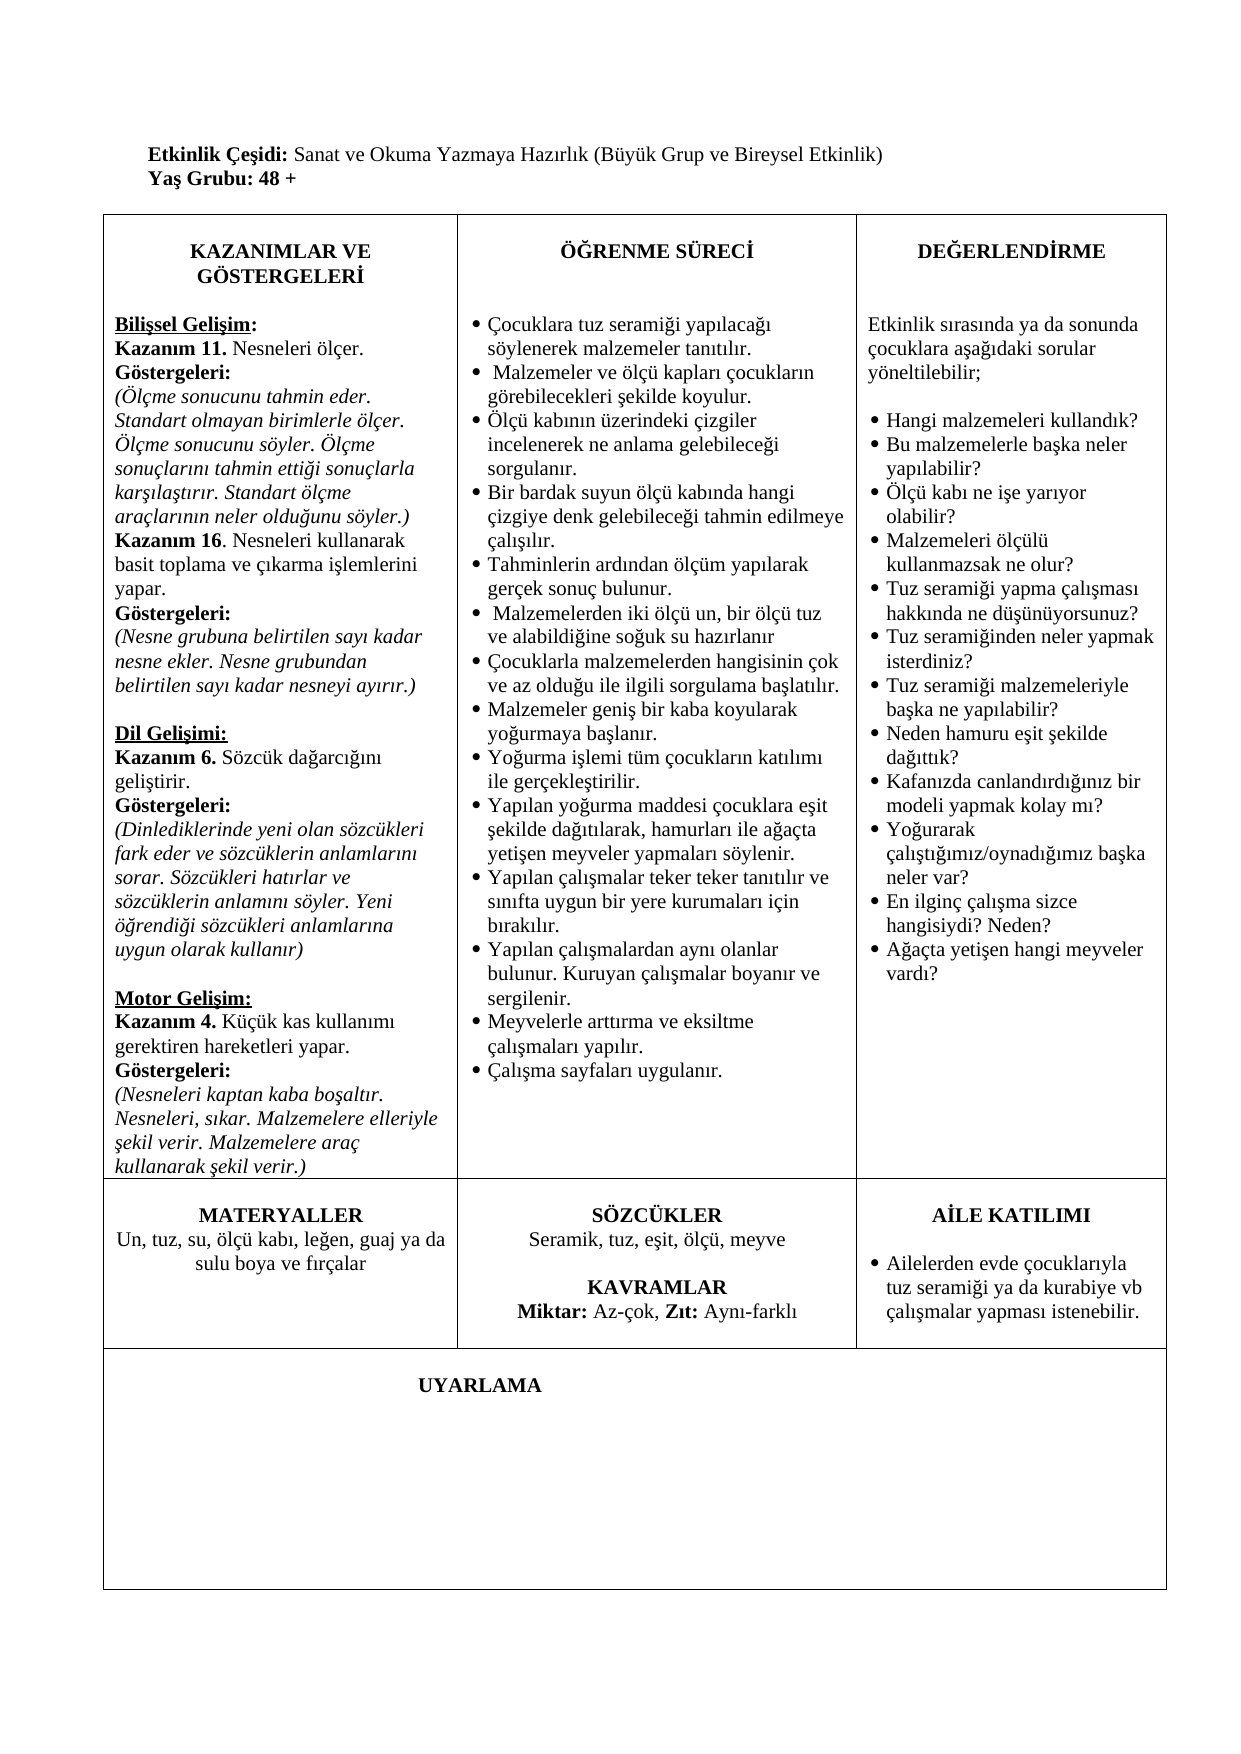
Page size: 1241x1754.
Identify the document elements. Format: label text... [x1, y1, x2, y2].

text Yaş Grubu: 48 + [148, 166, 1092, 190]
table_header ÖĞRENME SÜRECİ Çocuklara tuz seramiği yapılacağı söylenerek malzemeler tanıtılır. Malzemeler ve ölçü kapları çocukların görebilecekleri şekilde koyulur. Ölçü kabının üzerindeki çizgiler incelenerek ne anlama gelebileceği sorgulanır. Bir bardak suyun ölçü kabında hangi çizgiye denk gelebileceği tahmin edilmeye çalışılır. Tahminlerin ardından ölçüm yapılarak gerçek sonuç bulunur. Malzemelerden iki ölçü un, bir ölçü tuz ve alabildiğine soğuk su hazırlanır Çocuklarla malzemelerden hangisinin çok ve az olduğu ile ilgili sorgulama başlatılır. Malzemeler geniş bir kaba koyularak yoğurmaya başlanır. Yoğurma işlemi tüm çocukların katılımı ile gerçekleştirilir. Yapılan yoğurma maddesi çocuklara eşit şekilde dağıtılarak, hamurları ile ağaçta yetişen meyveler yapmaları söylenir. Yapılan çalışmalar teker teker tanıtılır ve sınıfta uygun bir yere kurumaları için bırakılır. Yapılan çalışmalardan aynı olanlar bulunur. Kuruyan çalışmalar boyanır ve sergilenir. Meyvelerle arttırma ve eksiltme çalışmaları yapılır. Çalışma sayfaları uygulanır. [458, 215, 856, 1178]
table_cell SÖZCÜKLER Seramik, tuz, eşit, ölçü, meyve KAVRAMLAR Miktar: Az-çok, Zıt: Aynı-farklı [458, 1179, 856, 1347]
table_cell [856, 1349, 1166, 1589]
table_header KAZANIMLAR VE GÖSTERGELERİ Bilişsel Gelişim: Kazanım 11. Nesneleri ölçer. Göstergeleri: (Ölçme sonucunu tahmin eder. Standart olmayan birimlerle ölçer. Ölçme sonucunu söyler. Ölçme sonuçlarını tahmin ettiği sonuçlarla karşılaştırır. Standart ölçme araçlarının neler olduğunu söyler.) Kazanım 16. Nesneleri kullanarak basit toplama ve çıkarma işlemlerini yapar. Göstergeleri: (Nesne grubuna belirtilen sayı kadar nesne ekler. Nesne grubundan belirtilen sayı kadar nesneyi ayırır.) Dil Gelişimi: Kazanım 6. Sözcük dağarcığını geliştirir. Göstergeleri: (Dinlediklerinde yeni olan sözcükleri fark eder ve sözcüklerin anlamlarını sorar. Sözcükleri hatırlar ve sözcüklerin anlamını söyler. Yeni öğrendiği sözcükleri anlamlarına uygun olarak kullanır) Motor Gelişim: Kazanım 4. Küçük kas kullanımı gerektiren hareketleri yapar. Göstergeleri: (Nesneleri kaptan kaba boşaltır. Nesneleri, sıkar. Malzemelere elleriyle şekil verir. Malzemelere araç kullanarak şekil verir.) [104, 215, 457, 1178]
table_cell MATERYALLER Un, tuz, su, ölçü kabı, leğen, guaj ya da sulu boya ve fırçalar [104, 1179, 457, 1347]
table_cell AİLE KATILIMI Ailelerden evde çocuklarıyla tuz seramiği ya da kurabiye vb çalışmalar yapması istenebilir. [857, 1179, 1166, 1347]
table_cell UYARLAMA [104, 1349, 856, 1589]
text Etkinlik Çeşidi: Sanat ve Okuma Yazmaya Hazırlık (Büyük Grup ve Bireysel Etkinlik) [148, 142, 1092, 166]
table_header DEĞERLENDİRME Etkinlik sırasında ya da sonunda çocuklara aşağıdaki sorular yöneltilebilir; Hangi malzemeleri kullandık? Bu malzemelerle başka neler yapılabilir? Ölçü kabı ne işe yarıyor olabilir? Malzemeleri ölçülü kullanmazsak ne olur? Tuz seramiği yapma çalışması hakkında ne düşünüyorsunuz? Tuz seramiğinden neler yapmak isterdiniz? Tuz seramiği malzemeleriyle başka ne yapılabilir? Neden hamuru eşit şekilde dağıttık? Kafanızda canlandırdığınız bir modeli yapmak kolay mı? Yoğurarak çalıştığımız/oynadığımız başka neler var? En ilginç çalışma sizce hangisiydi? Neden? Ağaçta yetişen hangi meyveler vardı? [857, 215, 1166, 1178]
